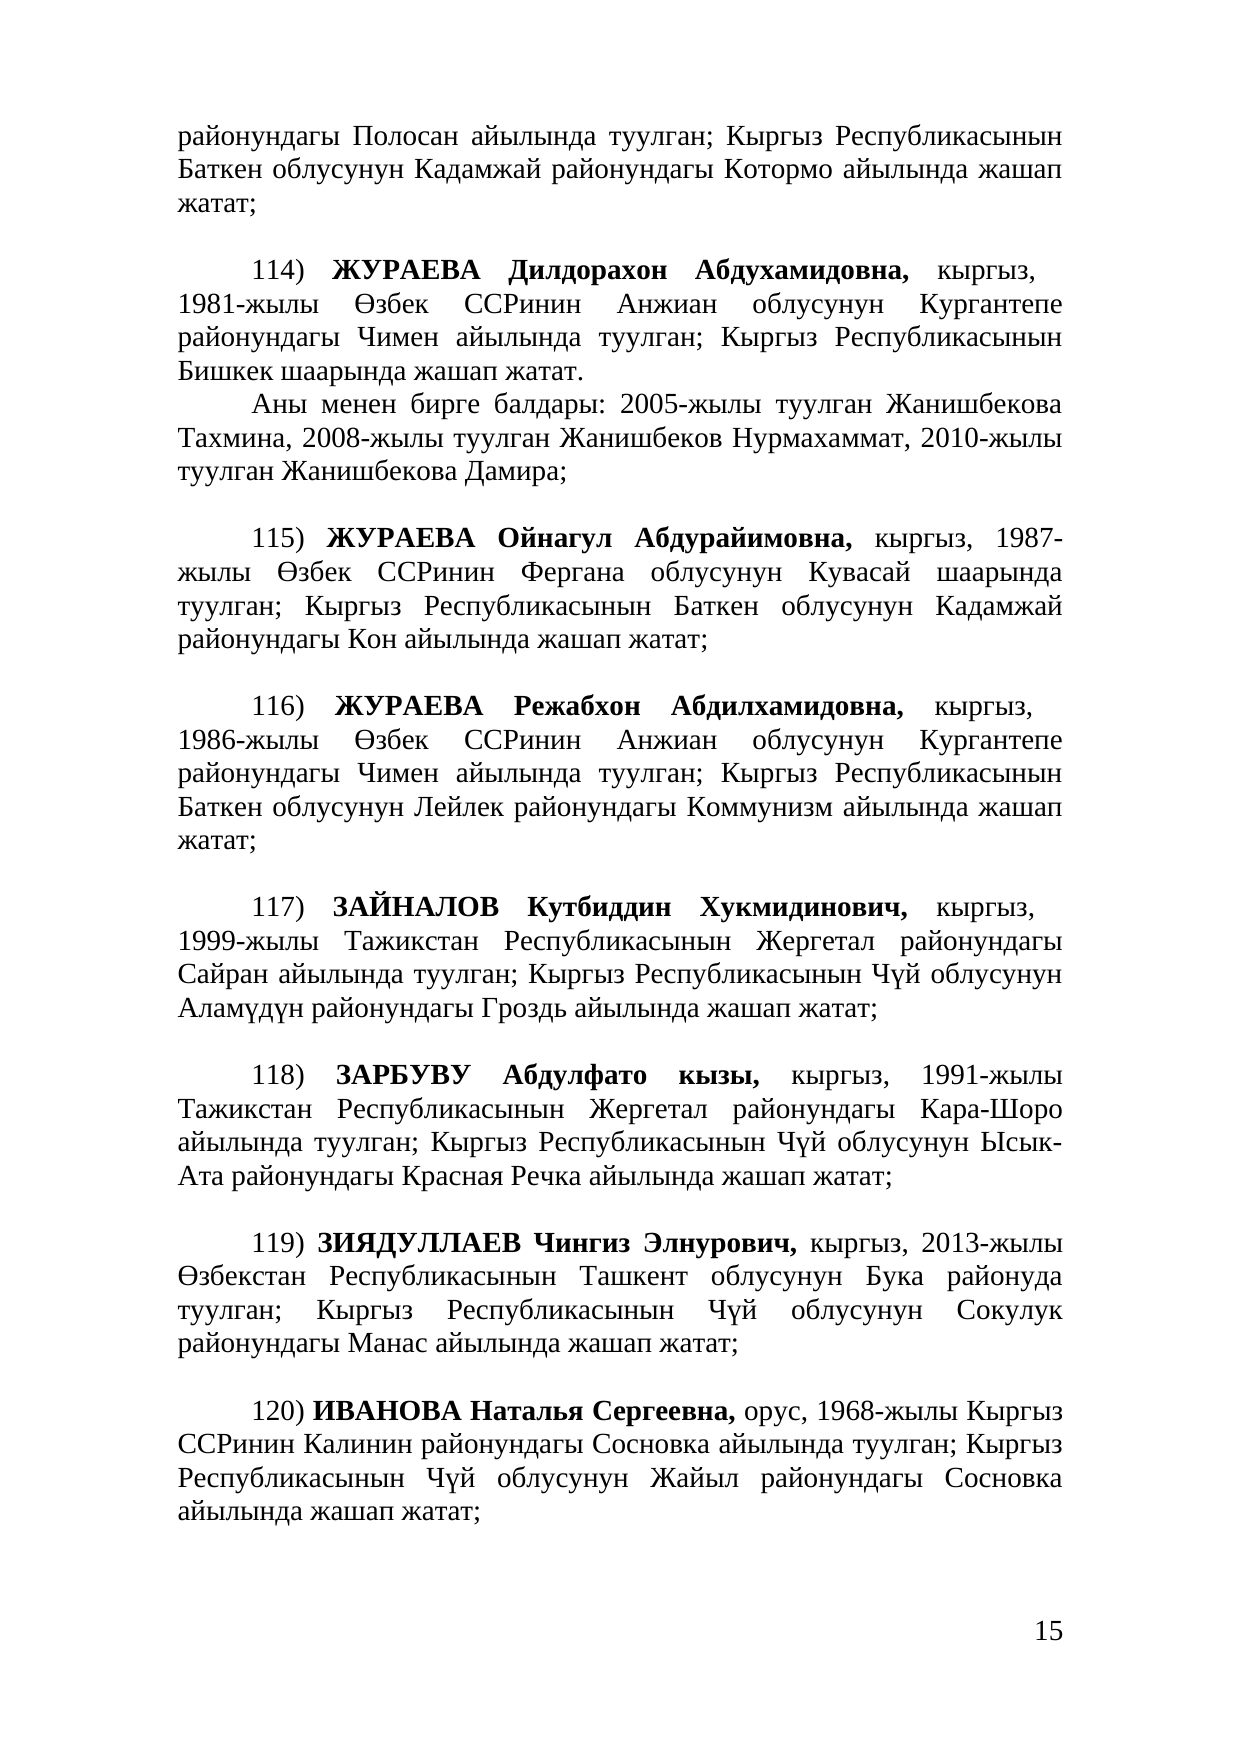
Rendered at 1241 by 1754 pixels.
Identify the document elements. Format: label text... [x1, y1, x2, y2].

text 117) ЗАЙНАЛОВ Кутбиддин Хукмидинович, кыргыз, 1999-жылы Тажикстан Республикасынын Жергетал районундагы Сайран айылында туулган; Кыргыз Республикасынын Чүй облусунун Аламүдүн районундагы Гроздь айылында жашап жатат; [177, 889, 1063, 1024]
text Аны менен бирге балдары: 2005-жылы туулган Жанишбекова Тахмина, 2008-жылы туулган Жанишбеков Нурмахаммат, 2010-жылы туулган Жанишбекова Дамира; [177, 386, 1063, 487]
text 115) ЖУРАЕВА Ойнагул Абдурайимовна, кыргыз, 1987-жылы Өзбек ССРинин Фергана облусунун Кувасай шаарында туулган; Кыргыз Республикасынын Баткен облусунун Кадамжай районундагы Кон айылында жашап жатат; [177, 521, 1063, 655]
text 114) ЖУРАЕВА Дилдорахон Абдухамидовна, кыргыз, 1981-жылы Өзбек ССРинин Анжиан облусунун Кургантепе районундагы Чимен айылында туулган; Кыргыз Республикасынын Бишкек шаарында жашап жатат. [177, 252, 1063, 386]
text 118) ЗАРБУВУ Абдулфато кызы, кыргыз, 1991-жылы Тажикстан Республикасынын Жергетал районундагы Кара-Шоро айылында туулган; Кыргыз Республикасынын Чүй облусунун Ысык-Ата районундагы Красная Речка айылында жашап жатат; [177, 1057, 1063, 1191]
text 116) ЖУРАЕВА Режабхон Абдилхамидовна, кыргыз, 1986-жылы Өзбек ССРинин Анжиан облусунун Кургантепе районундагы Чимен айылында туулган; Кыргыз Республикасынын Баткен облусунун Лейлек районундагы Коммунизм айылында жашап жатат; [177, 688, 1063, 856]
text 120) ИВАНОВА Наталья Сергеевна, орус, 1968-жылы Кыргыз ССРинин Калинин районундагы Сосновка айылында туулган; Кыргыз Республикасынын Чүй облусунун Жайыл районундагы Сосновка айылында жашап жатат; [177, 1393, 1063, 1527]
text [177, 118, 1063, 219]
text 119) ЗИЯДУЛЛАЕВ Чингиз Элнурович, кыргыз, 2013-жылы Өзбекстан Республикасынын Ташкент облусунун Бука районуда туулган; Кыргыз Республикасынын Чүй облусунун Сокулук районундагы Манас айылында жашап жатат; [177, 1225, 1063, 1359]
